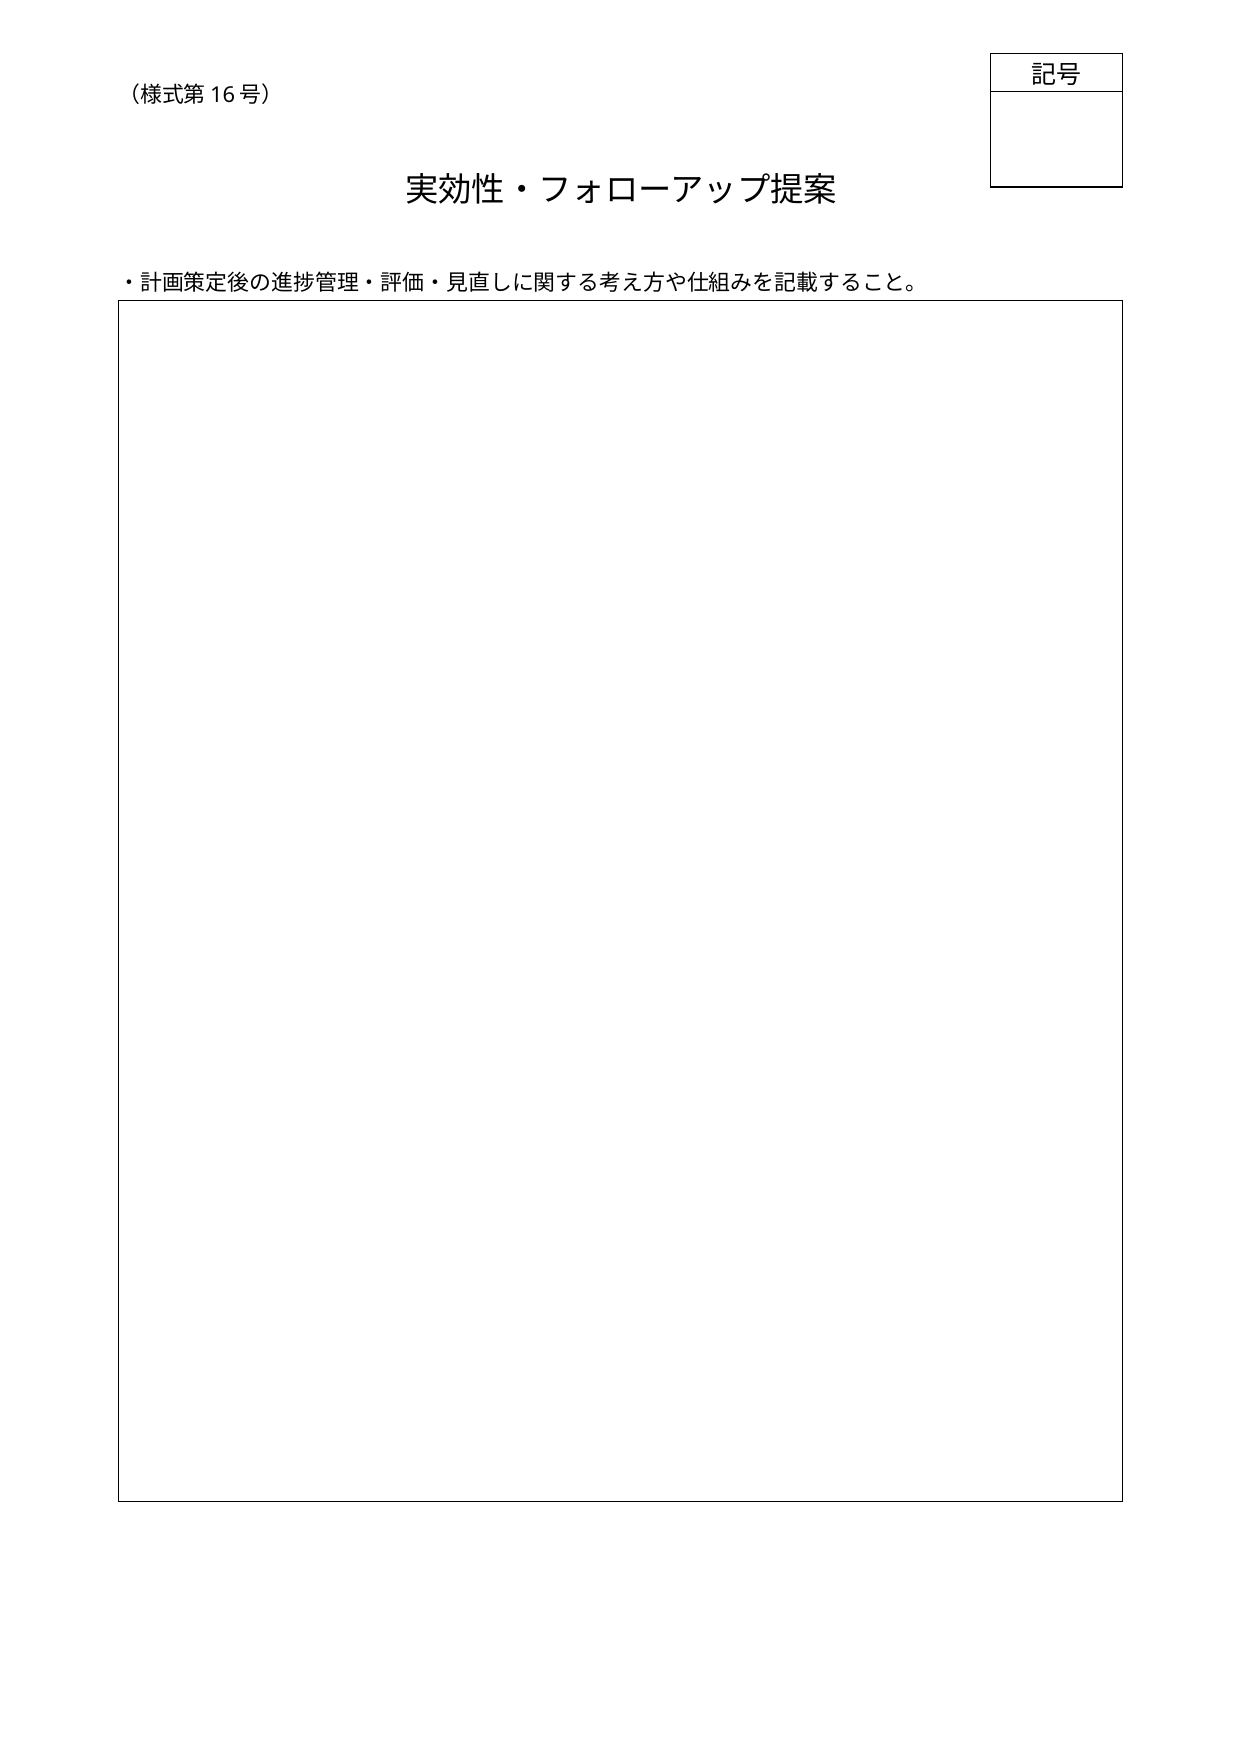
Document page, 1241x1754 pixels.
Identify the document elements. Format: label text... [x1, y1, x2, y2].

table_header 記号 [991, 54, 1122, 91]
text ・計画策定後の進捗管理・評価・見直しに関する考え方や仕組みを記載すること。 [118, 262, 1122, 300]
text （様式第16号） [118, 75, 990, 112]
text 実効性・フォローアップ提案 [118, 150, 1122, 225]
table_header [119, 301, 1122, 1501]
table_cell [991, 92, 1122, 186]
